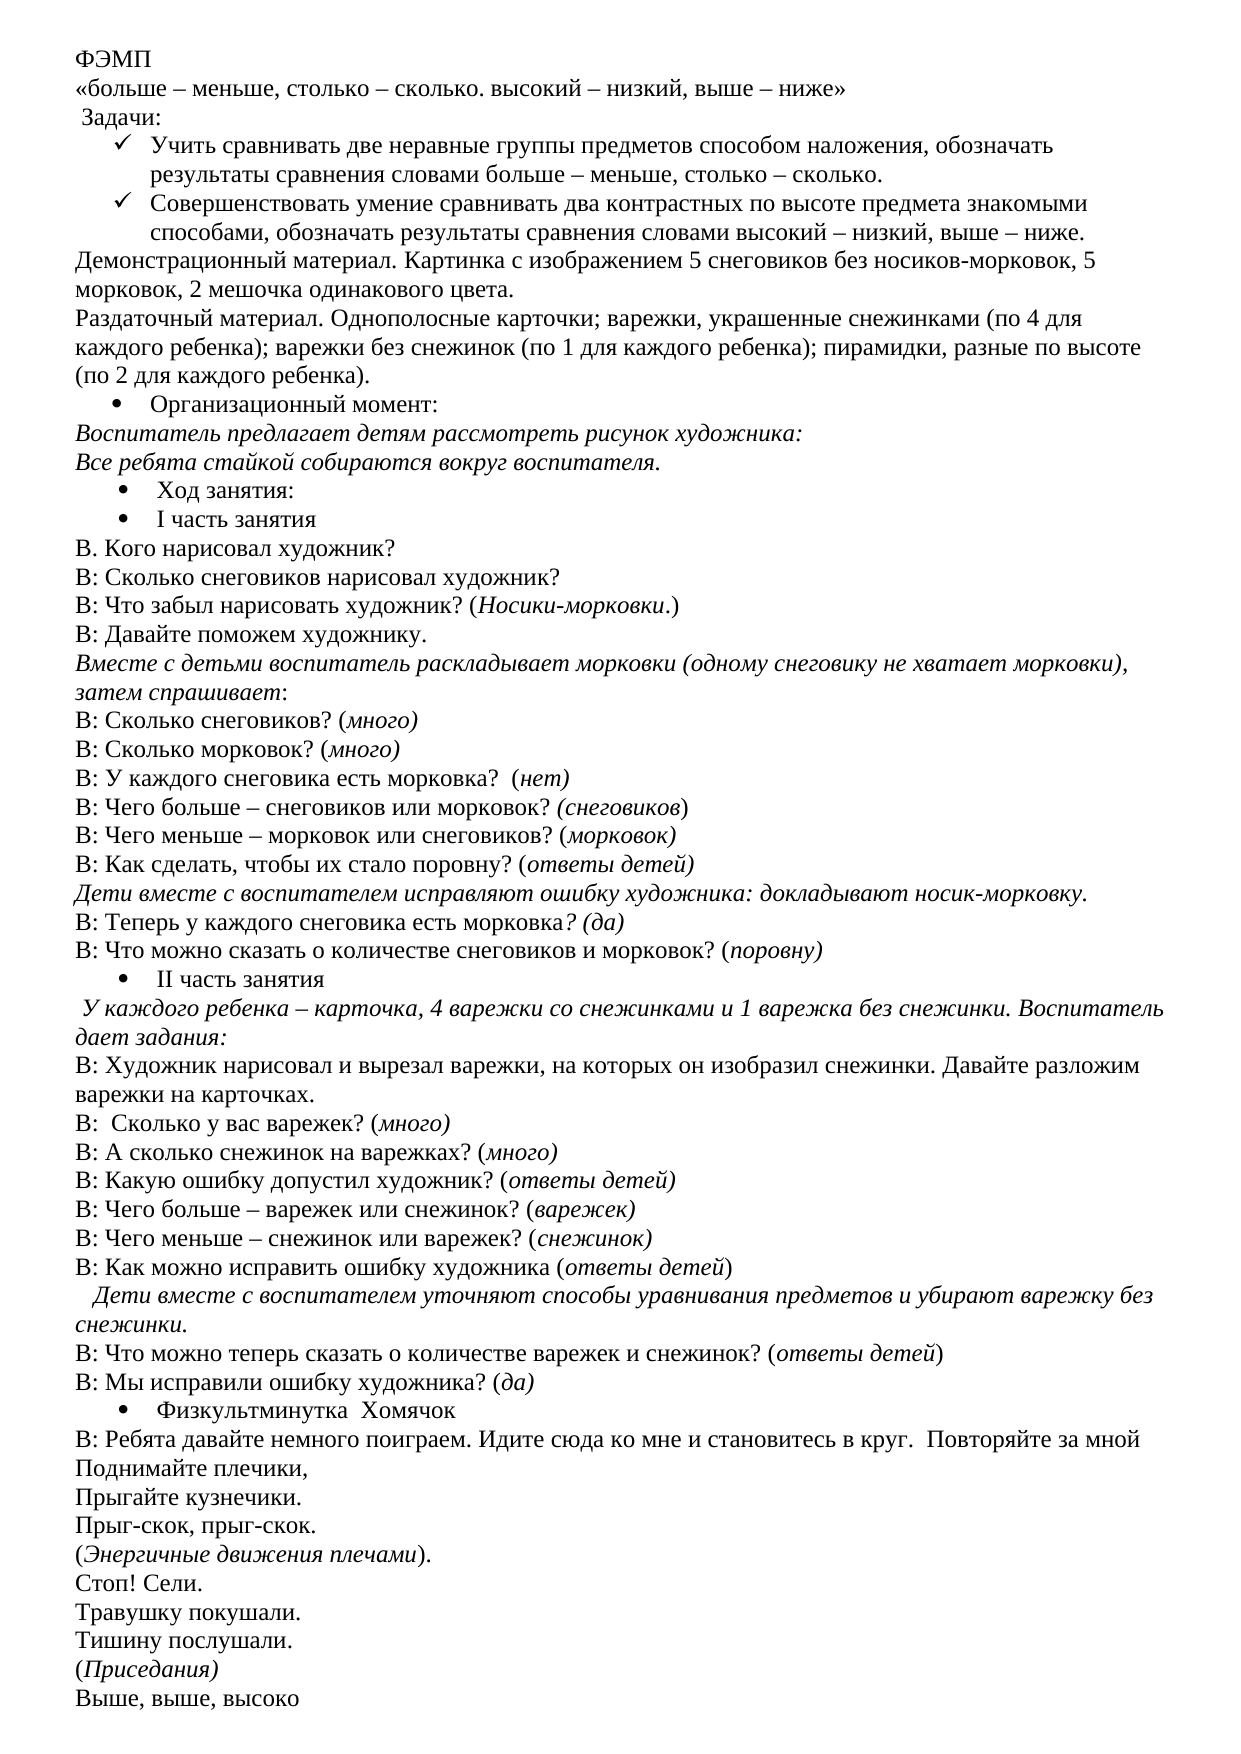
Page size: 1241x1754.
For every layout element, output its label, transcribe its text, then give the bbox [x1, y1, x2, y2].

text В: Мы исправили ошибку художника? (да) [75, 1367, 1165, 1396]
text Все ребята стайкой собираются вокруг воспитателя. [75, 447, 1165, 476]
text Травушку покушали. [75, 1597, 1165, 1626]
text В: Как можно исправить ошибку художника (ответы детей) [75, 1252, 1165, 1281]
list Организационный момент: [112, 389, 1165, 418]
text Демонстрационный материал. Картинка с изображением 5 снеговиков без носиков-морковок, 5 морковок, 2 мешочка одинакового цвета. [75, 246, 1165, 303]
text В: Сколько снеговиков нарисовал художник? [75, 562, 1165, 591]
text В: Чего меньше – морковок или снеговиков? (морковок) [75, 821, 1165, 849]
text (Приседания) [75, 1654, 1165, 1683]
text В: Давайте поможем художнику. [75, 619, 1165, 648]
text В: А сколько снежинок на варежках? (много) [75, 1137, 1165, 1166]
text В: Художник нарисовал и вырезал варежки, на которых он изобразил снежинки. Давайте разложим варежки на карточках. [75, 1051, 1165, 1108]
list I часть занятия [119, 504, 1165, 533]
list Учить сравнивать две неравные группы предметов способом наложения, обозначать результаты сравнения словами больше – меньше, столько – сколько. [112, 131, 1165, 188]
text Тишину послушали. [75, 1626, 1165, 1654]
text «больше – меньше, столько – сколько. высокий – низкий, выше – ниже» [75, 73, 1165, 102]
list Ход занятия: [119, 476, 1165, 504]
text В: Чего меньше – снежинок или варежек? (снежинок) [75, 1223, 1165, 1252]
text В: Чего больше – снеговиков или морковок? (снеговиков) [75, 792, 1165, 821]
text Дети вместе с воспитателем исправляют ошибку художника: докладывают носик-морковку. [75, 878, 1165, 907]
list Совершенствовать умение сравнивать два контрастных по высоте предмета знакомыми способами, обозначать результаты сравнения словами высокий – низкий, выше – ниже. [112, 188, 1165, 246]
text В: Что можно сказать о количестве снеговиков и морковок? (поровну) [75, 936, 1165, 964]
text Раздаточный материал. Однополосные карточки; варежки, украшенные снежинками (по 4 для каждого ребенка); варежки без снежинок (по 1 для каждого ребенка); пирамидки, разные по высоте (по 2 для каждого ребенка). [75, 303, 1165, 389]
text В: Что забыл нарисовать художник? (Носики-морковки.) [75, 591, 1165, 619]
list Физкультминутка Хомячок [119, 1396, 1165, 1424]
text Выше, выше, высоко [75, 1683, 1165, 1712]
list II часть занятия [119, 964, 1165, 993]
text Прыг-скок, прыг-скок. [75, 1511, 1165, 1539]
text В: Что можно теперь сказать о количестве варежек и снежинок? (ответы детей) [75, 1338, 1165, 1367]
text В: Как сделать, чтобы их стало поровну? (ответы детей) [75, 849, 1165, 878]
text Поднимайте плечики, [75, 1453, 1165, 1482]
text ФЭМП [75, 44, 1165, 73]
text Вместе с детьми воспитатель раскладывает морковки (одному снеговику не хватает морковки), затем спрашивает: [75, 648, 1165, 706]
text В: У каждого снеговика есть морковка? (нет) [75, 763, 1165, 792]
text Дети вместе с воспитателем уточняют способы уравнивания предметов и убирают варежку без снежинки. [75, 1281, 1165, 1338]
text В: Сколько морковок? (много) [75, 734, 1165, 763]
text Прыгайте кузнечики. [75, 1482, 1165, 1511]
text В: Чего больше – варежек или снежинок? (варежек) [75, 1194, 1165, 1223]
text Стоп! Сели. [75, 1568, 1165, 1597]
text В: Теперь у каждого снеговика есть морковка? (да) [75, 907, 1165, 936]
text В: Сколько снеговиков? (много) [75, 706, 1165, 734]
text В: Ребята давайте немного поиграем. Идите сюда ко мне и становитесь в круг. Повторяйте за мной [75, 1424, 1165, 1453]
text В: Какую ошибку допустил художник? (ответы детей) [75, 1166, 1165, 1194]
text Воспитатель предлагает детям рассмотреть рисунок художника: [75, 418, 1165, 447]
text В. Кого нарисовал художник? [75, 533, 1165, 562]
text У каждого ребенка – карточка, 4 варежки со снежинками и 1 варежка без снежинки. Воспитатель дает задания: [75, 993, 1165, 1051]
text (Энергичные движения плечами). [75, 1539, 1165, 1568]
text Задачи: [75, 102, 1165, 131]
text В: Сколько у вас варежек? (много) [75, 1108, 1165, 1137]
